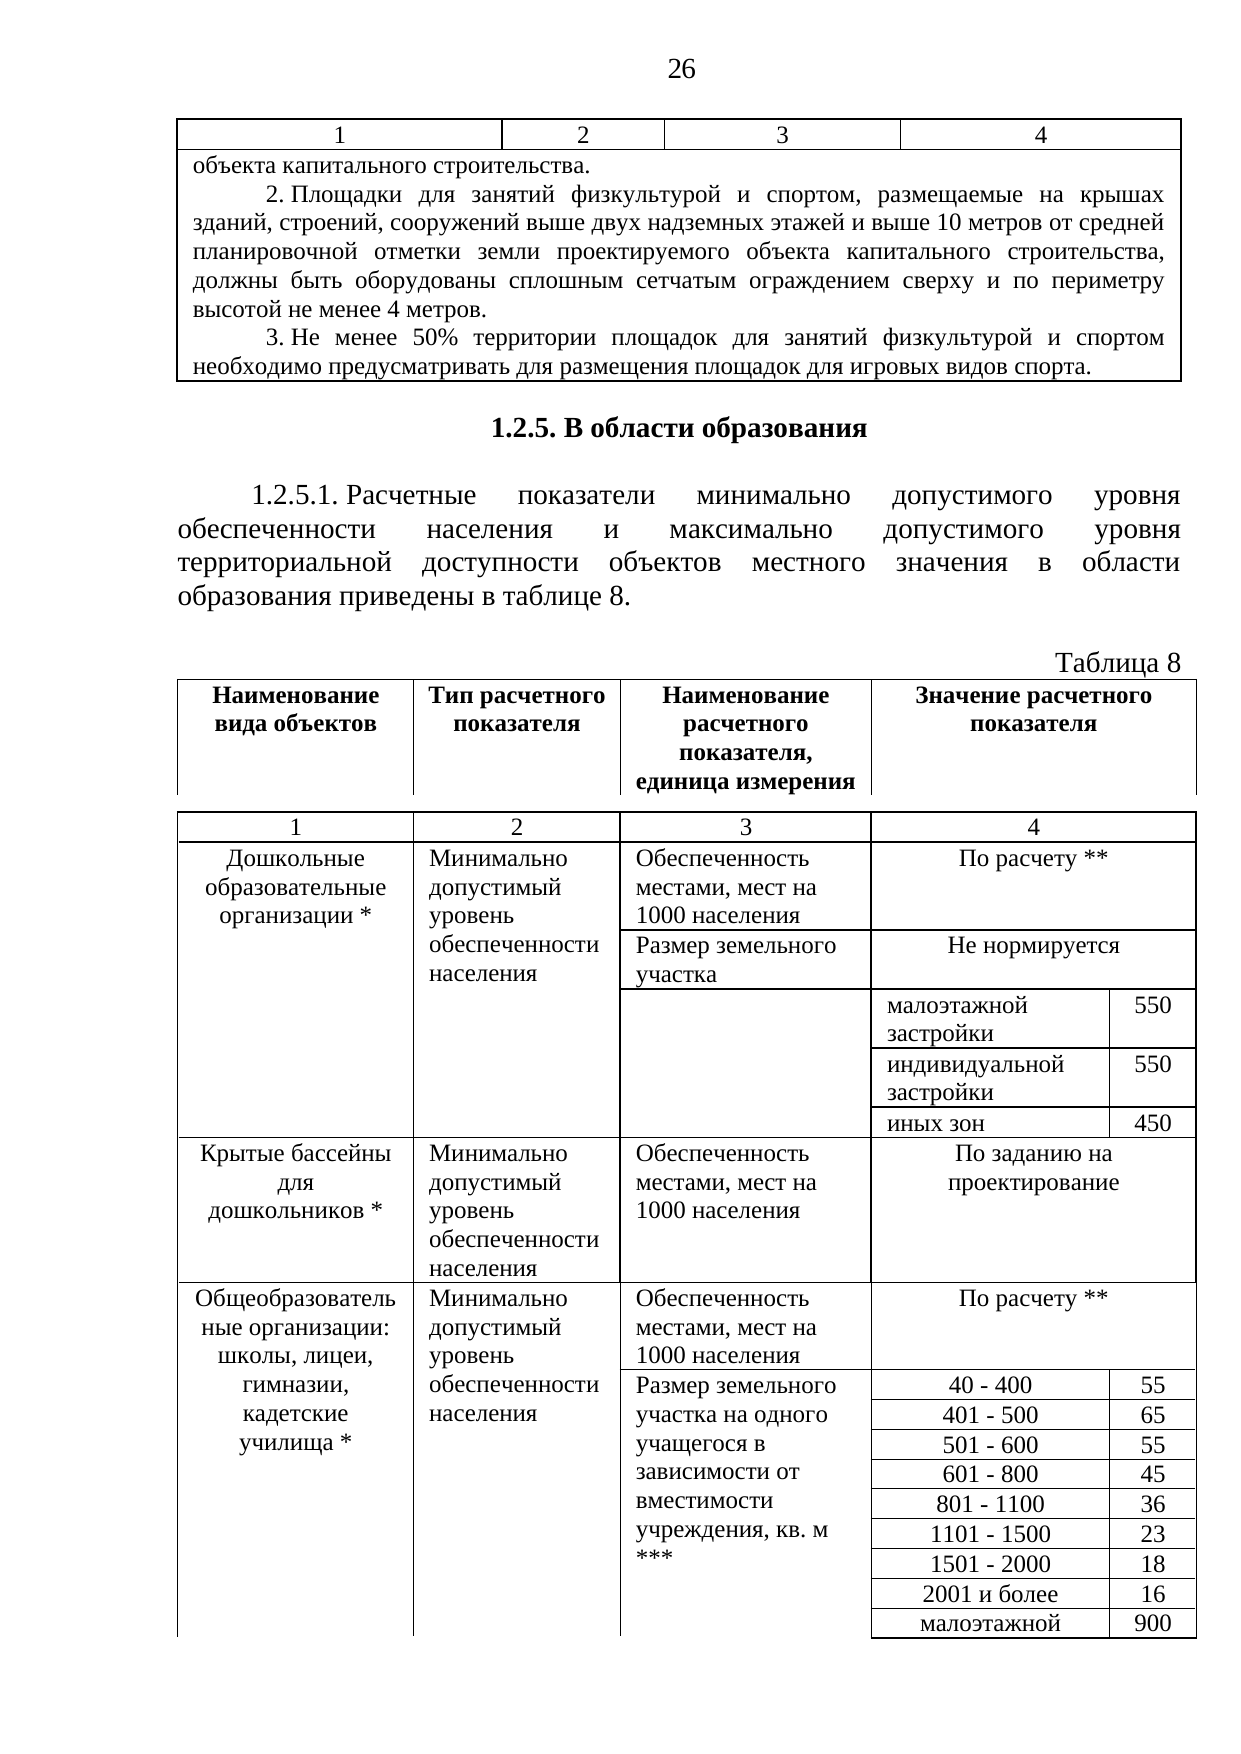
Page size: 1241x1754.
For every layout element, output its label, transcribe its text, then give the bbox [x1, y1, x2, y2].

table_cell Не нормируется [872, 931, 1195, 988]
table_cell иных зон [872, 1108, 1109, 1137]
table_cell 16 [1110, 1578, 1196, 1607]
table_cell Минимально допустимый уровень обеспеченности населения [414, 1138, 619, 1282]
table_cell Минимально допустимый уровень обеспеченности населения [414, 843, 619, 1137]
table_cell 401 - 500 [872, 1400, 1109, 1429]
table_cell [621, 990, 870, 1137]
table_cell 1501 - 2000 [872, 1549, 1109, 1578]
table_cell По расчету ** [872, 1283, 1196, 1369]
text 1.2.5.1. Расчетные показатели минимально допустимого уровня обеспеченности населения и максимально допустимого уровня территориальной доступности объектов местного значения в области образования приведены в таблице 8. [177, 477, 1181, 612]
subtitle 1.2.5. В области образования [177, 410, 1181, 444]
table_cell 801 - 1100 [872, 1489, 1109, 1518]
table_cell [178, 150, 1180, 380]
table_cell 2001 и более [872, 1579, 1109, 1607]
table_header 2 [414, 813, 619, 841]
table_cell 501 - 600 [872, 1430, 1109, 1458]
table_header Тип расчетного показателя [414, 680, 620, 795]
table_header 4 [872, 813, 1195, 841]
table_cell Крытые бассейны для дошкольников * [178, 1138, 413, 1282]
table_cell 550 [1110, 1049, 1195, 1106]
table_cell Обеспеченность местами, мест на 1000 населения [621, 1138, 870, 1282]
table_cell 36 [1110, 1488, 1196, 1518]
table_cell малоэтажной застройки [872, 1609, 1109, 1637]
table_header Значение расчетного показателя [872, 680, 1196, 795]
table_cell 601 - 800 [872, 1460, 1109, 1488]
table_header 3 [665, 120, 900, 148]
table_cell индивидуальной застройки [872, 1049, 1109, 1106]
table_cell 550 [1110, 990, 1195, 1047]
table_cell Обеспеченность местами, мест на 1000 населения [621, 843, 870, 929]
table_header Наименование расчетного показателя, единица измерения [621, 680, 871, 795]
table_cell малоэтажной застройки [872, 990, 1109, 1047]
table_cell 23 [1110, 1518, 1196, 1548]
table_cell Размер земельного участка на одного учащегося в зависимости от вместимости учреждения, кв. м *** [620, 1370, 871, 1637]
table_header 1 [178, 120, 501, 148]
table_cell 18 [1110, 1548, 1196, 1578]
table_cell Минимально допустимый уровень обеспеченности населения [414, 1283, 620, 1637]
table_cell 40 - 400 [872, 1370, 1109, 1399]
table_cell Общеобразовательные организации: школы, лицеи, гимназии, кадетские училища * [178, 1283, 413, 1637]
table_cell Дошкольные образовательные организации * [178, 842, 413, 1137]
table_header 1 [178, 813, 413, 841]
table_header 2 [503, 120, 664, 148]
table_cell По расчету ** [872, 843, 1195, 929]
table_header 3 [621, 813, 870, 841]
table_cell 900 [1110, 1608, 1196, 1637]
table_cell По заданию на проектирование [872, 1138, 1195, 1282]
table_cell 450 [1110, 1108, 1195, 1137]
table_header 4 [901, 120, 1180, 148]
table_cell 55 [1110, 1369, 1196, 1399]
table_header Наименование вида объектов [178, 680, 413, 795]
table_cell 55 [1110, 1429, 1196, 1458]
table_cell 45 [1110, 1459, 1196, 1488]
table_cell 65 [1110, 1399, 1196, 1429]
table_cell 1101 - 1500 [872, 1519, 1109, 1548]
table_cell Размер земельного участка [621, 931, 870, 988]
text Таблица 8 [177, 645, 1181, 679]
table_cell Обеспеченность местами, мест на 1000 населения [621, 1283, 871, 1369]
